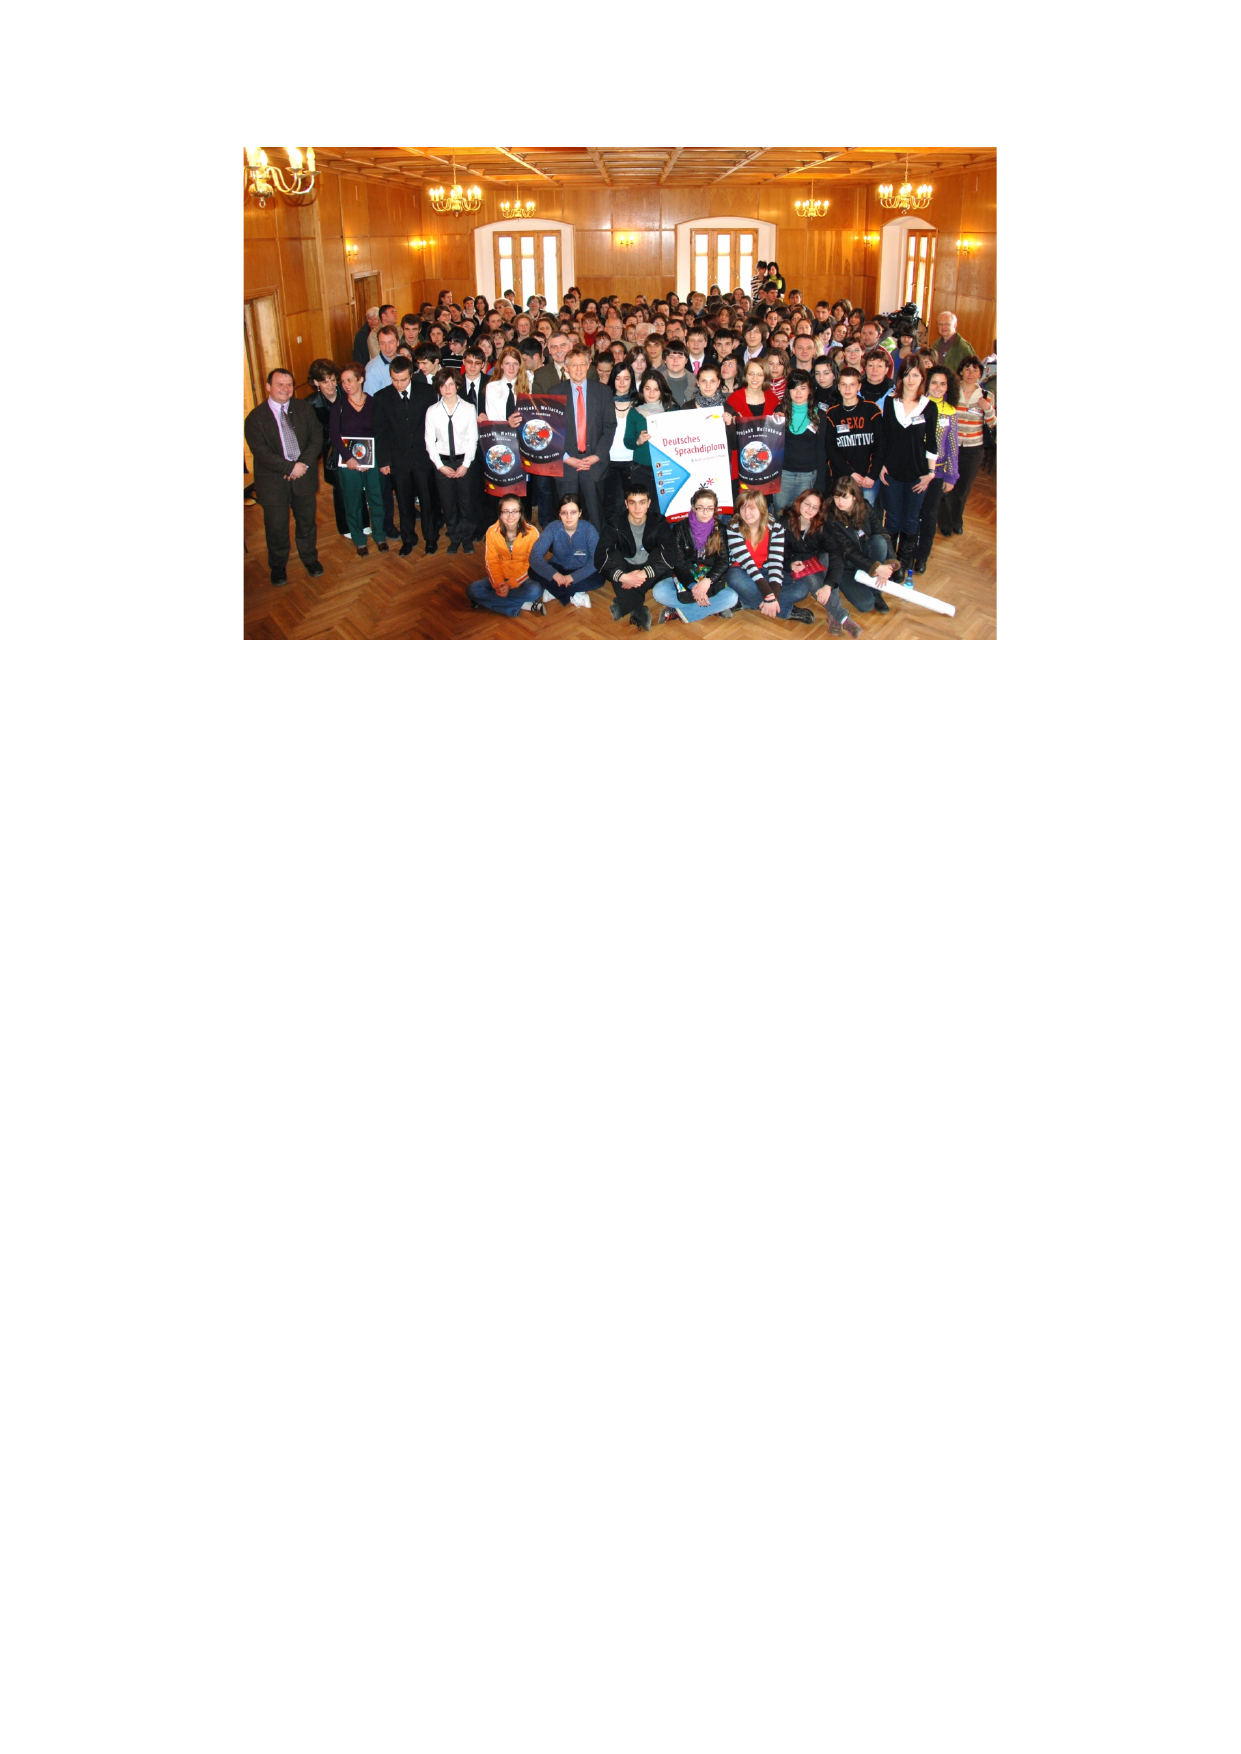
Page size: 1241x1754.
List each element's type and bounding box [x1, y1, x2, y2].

picture [243, 147, 997, 640]
